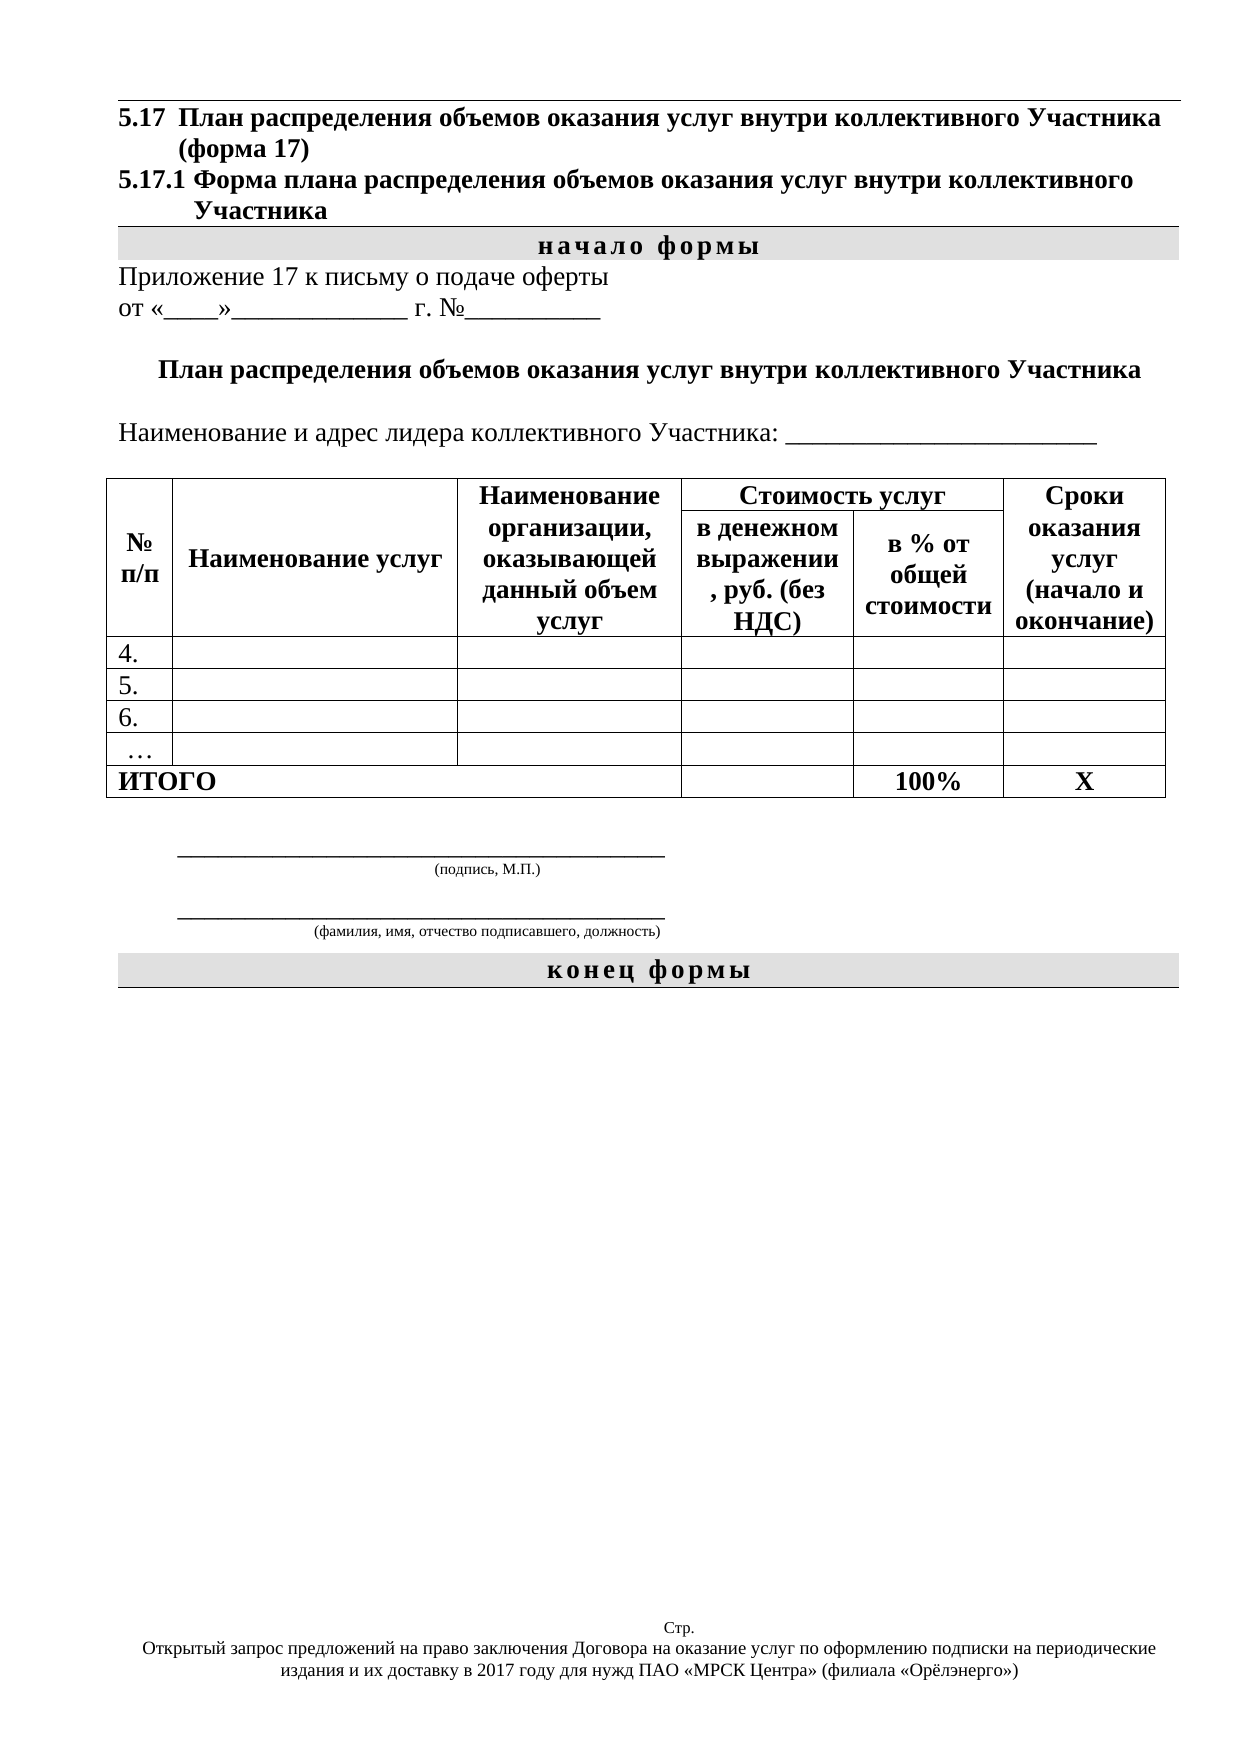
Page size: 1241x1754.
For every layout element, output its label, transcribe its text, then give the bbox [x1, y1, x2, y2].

text (фамилия, имя, отчество подписавшего, должность) [118, 922, 797, 953]
text начало формы [118, 227, 1179, 260]
table_header Наименование организации, оказывающей данный объем услуг [458, 479, 681, 636]
subtitle Форма плана распределения объемов оказания услуг внутри коллективного Участника [118, 163, 1181, 226]
table_cell [458, 701, 681, 732]
table_cell [458, 733, 681, 764]
table_cell [854, 733, 1003, 764]
table_cell [682, 733, 853, 764]
table_header Наименование услуг [173, 479, 457, 636]
table_cell Х [1004, 766, 1165, 797]
table_header Сроки оказания услуг (начало и окончание) [1004, 479, 1165, 636]
table_cell [107, 669, 172, 700]
subtitle План распределения объемов оказания услуг внутри коллективного Участника (форма 17) [118, 101, 1181, 163]
table_header Стоимость услуг [682, 479, 1003, 510]
table_cell [173, 701, 457, 732]
table_cell [854, 701, 1003, 732]
table_cell [854, 637, 1003, 668]
table_cell [682, 701, 853, 732]
table_cell [173, 733, 457, 764]
table_cell [1004, 701, 1165, 732]
table_cell в денежном выражении, руб. (без НДС) [682, 511, 853, 636]
text Приложение 17 к письму о подаче оферты от «____»_____________ г. №__________ [118, 260, 1181, 322]
table_cell [107, 701, 172, 732]
table_cell [682, 637, 853, 668]
table_cell [854, 669, 1003, 700]
text конец формы [118, 953, 1179, 987]
table_cell [682, 766, 853, 797]
text Наименование и адрес лидера коллективного Участника: _______________________ [118, 416, 1181, 447]
table_cell в % от общей стоимости [854, 511, 1003, 636]
table_cell [1004, 733, 1165, 764]
table_cell [107, 637, 172, 668]
table_cell [458, 669, 681, 700]
table_cell 100% [854, 766, 1003, 797]
text ____________________________________ [118, 891, 1181, 922]
table_cell ИТОГО [107, 766, 681, 797]
table_cell [458, 637, 681, 668]
table_cell [682, 669, 853, 700]
text ____________________________________ [118, 829, 1181, 860]
table_cell [173, 669, 457, 700]
table_cell [173, 637, 457, 668]
table_cell … [107, 733, 172, 764]
table_header № п/п [107, 479, 172, 636]
table_cell [1004, 637, 1165, 668]
text План распределения объемов оказания услуг внутри коллективного Участника [118, 353, 1181, 384]
text (подпись, М.П.) [118, 860, 797, 891]
table_cell [1004, 669, 1165, 700]
